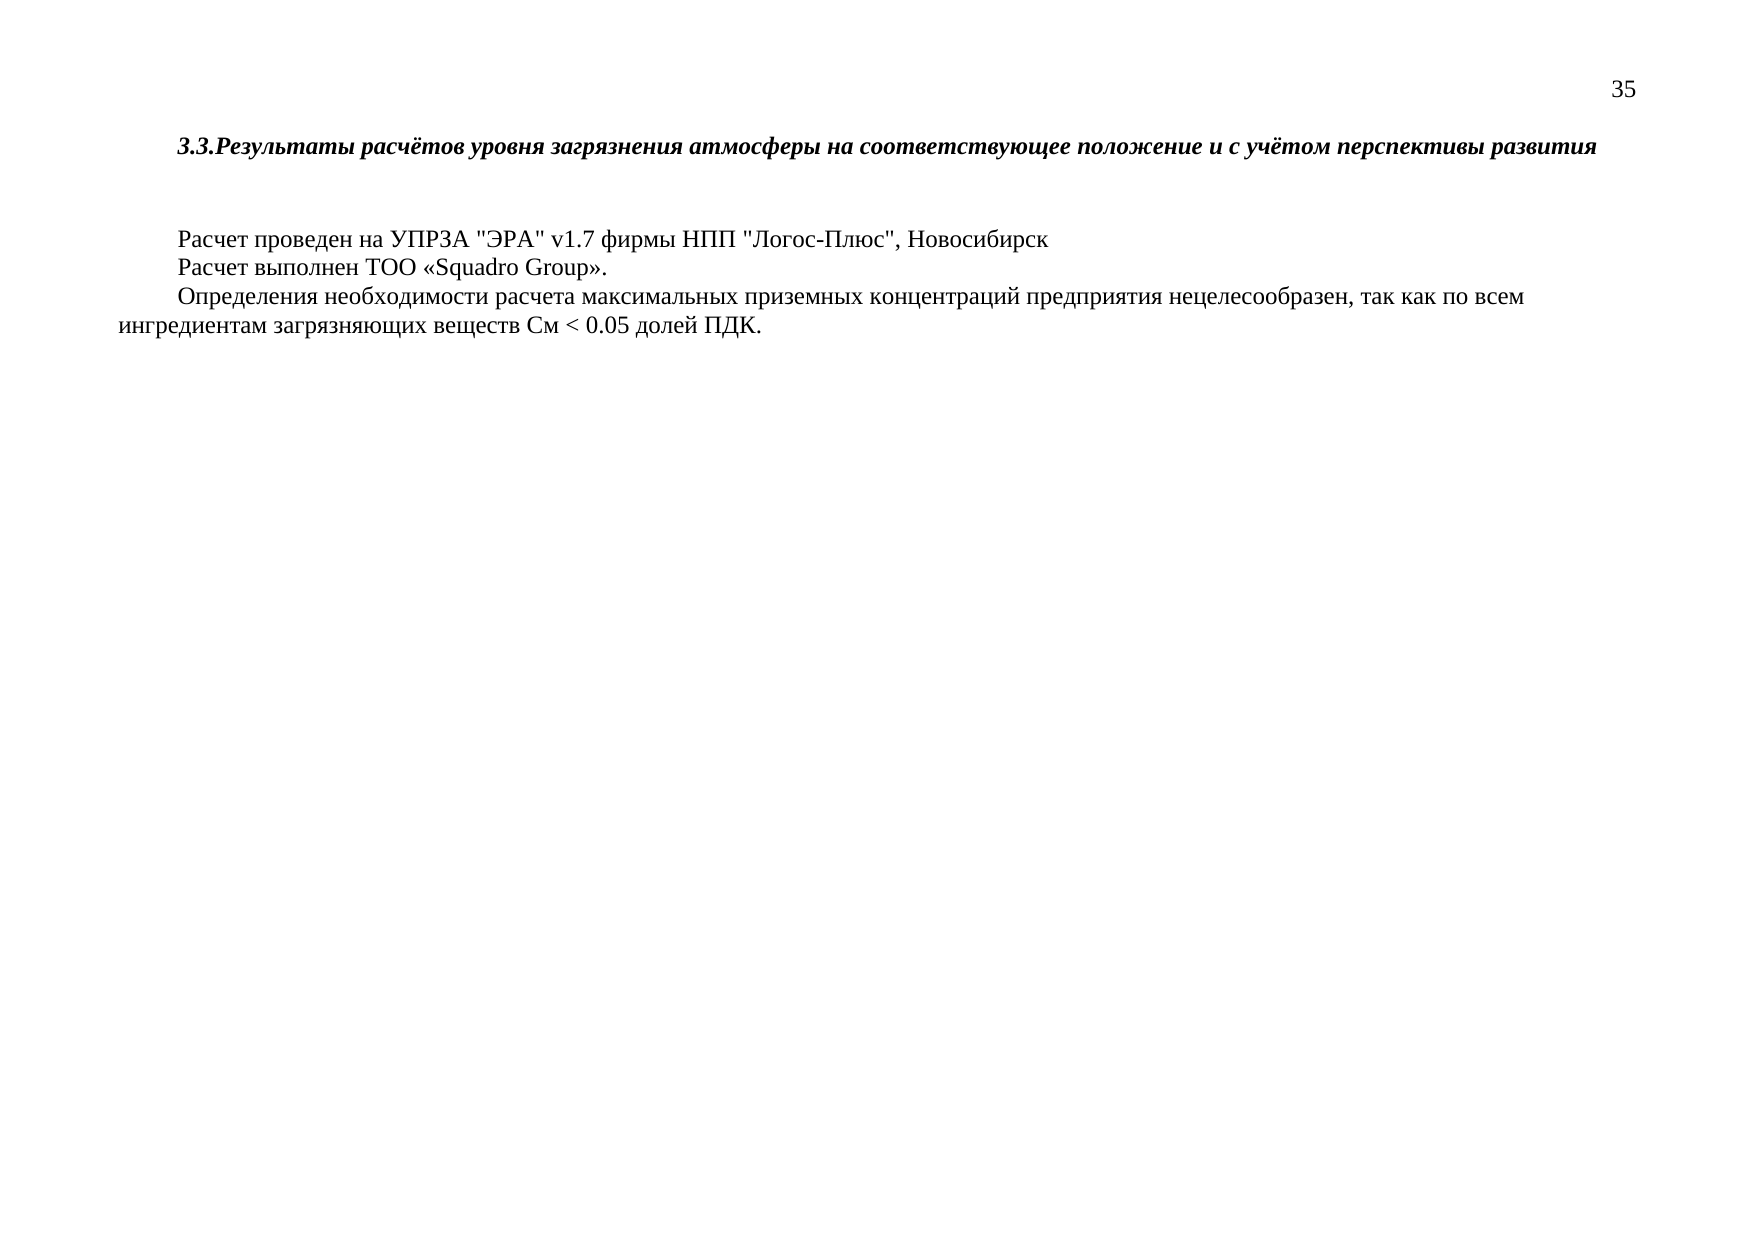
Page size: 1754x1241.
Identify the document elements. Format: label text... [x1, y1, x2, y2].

text Определения необходимости расчета максимальных приземных концентраций предприятия нецелесообразен, так как по всем ингредиентам загрязняющих веществ См < 0.05 долей ПДК. [118, 281, 1636, 339]
subtitle 3.3.Результаты расчётов уровня загрязнения атмосферы на соответствующее положение и с учётом перспективы развития [118, 131, 1636, 160]
text Расчет выполнен ТОО «Squadro Group». [118, 252, 1636, 281]
text Расчет проведен на УПРЗА "ЭРА" v1.7 фирмы НПП "Логос-Плюс", Новосибирск [118, 224, 1636, 252]
